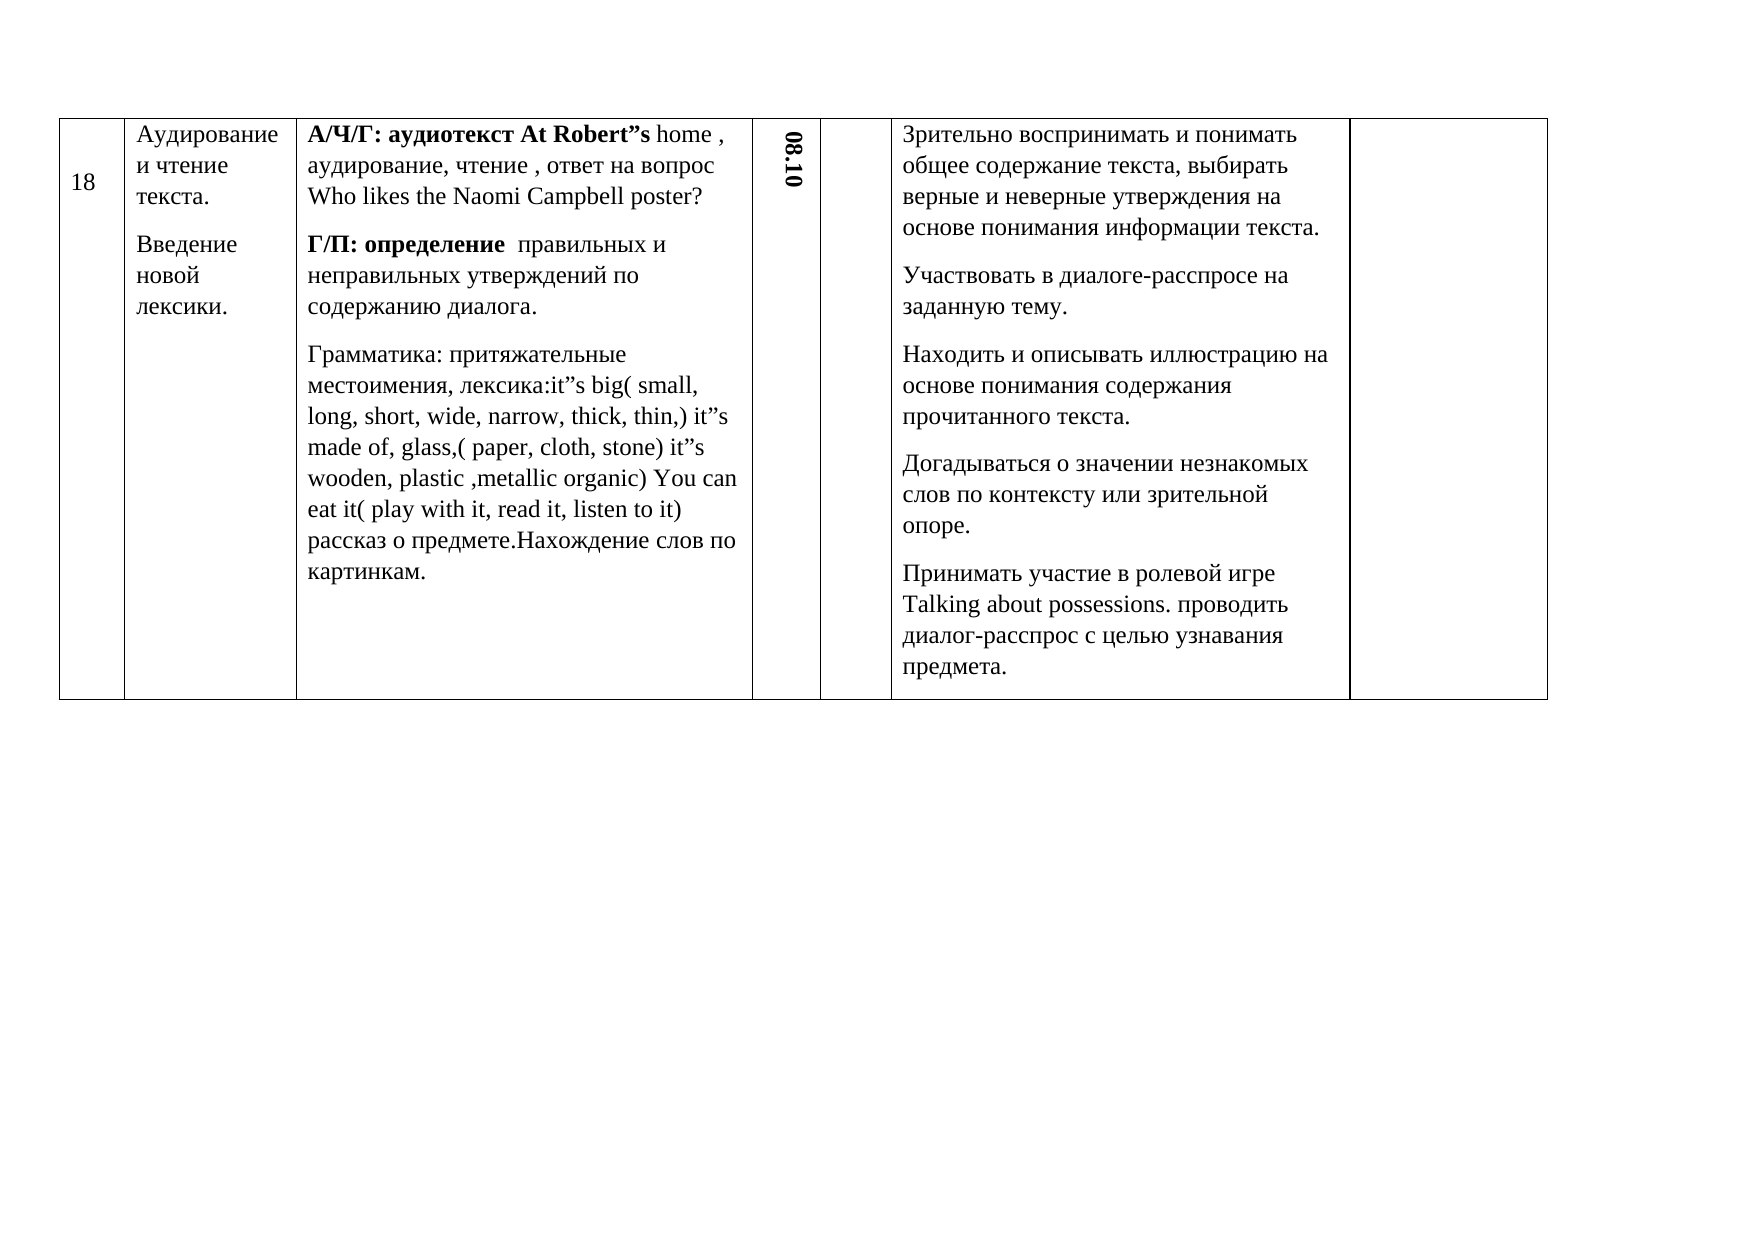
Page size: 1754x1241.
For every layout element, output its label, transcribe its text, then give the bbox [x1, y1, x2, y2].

table_cell 08.10 [753, 119, 820, 699]
table_cell [1351, 119, 1547, 699]
table_cell [821, 119, 891, 699]
table_cell А/Ч/Г: аудиотекст At Robert”s home , аудирование, чтение , ответ на вопрос Who likes the Naomi Campbell poster? Г/П: определение правильных и неправильных утверждений по содержанию диалога. Грамматика: притяжательные местоимения, лексика:it”s big( small, long, short, wide, narrow, thick, thin,) it”s made of, glass,( paper, cloth, stone) it”s wooden, plastic ,metallic organic) You can eat it( play with it, read it, listen to it) рассказ о предмете.Нахождение слов по картинкам. [297, 119, 752, 699]
table_cell Аудирование и чтение текста. Введение новой лексики. [125, 119, 296, 699]
table_cell Зрительно воспринимать и понимать общее содержание текста, выбирать верные и неверные утверждения на основе понимания информации текста. Участвовать в диалоге-расспросе на заданную тему. Находить и описывать иллюстрацию на основе понимания содержания прочитанного текста. Догадываться о значении незнакомых слов по контексту или зрительной опоре. Принимать участие в ролевой игре Talking about possessions. проводить диалог-расспрос с целью узнавания предмета. [892, 119, 1349, 699]
table_cell 18 [60, 119, 124, 699]
